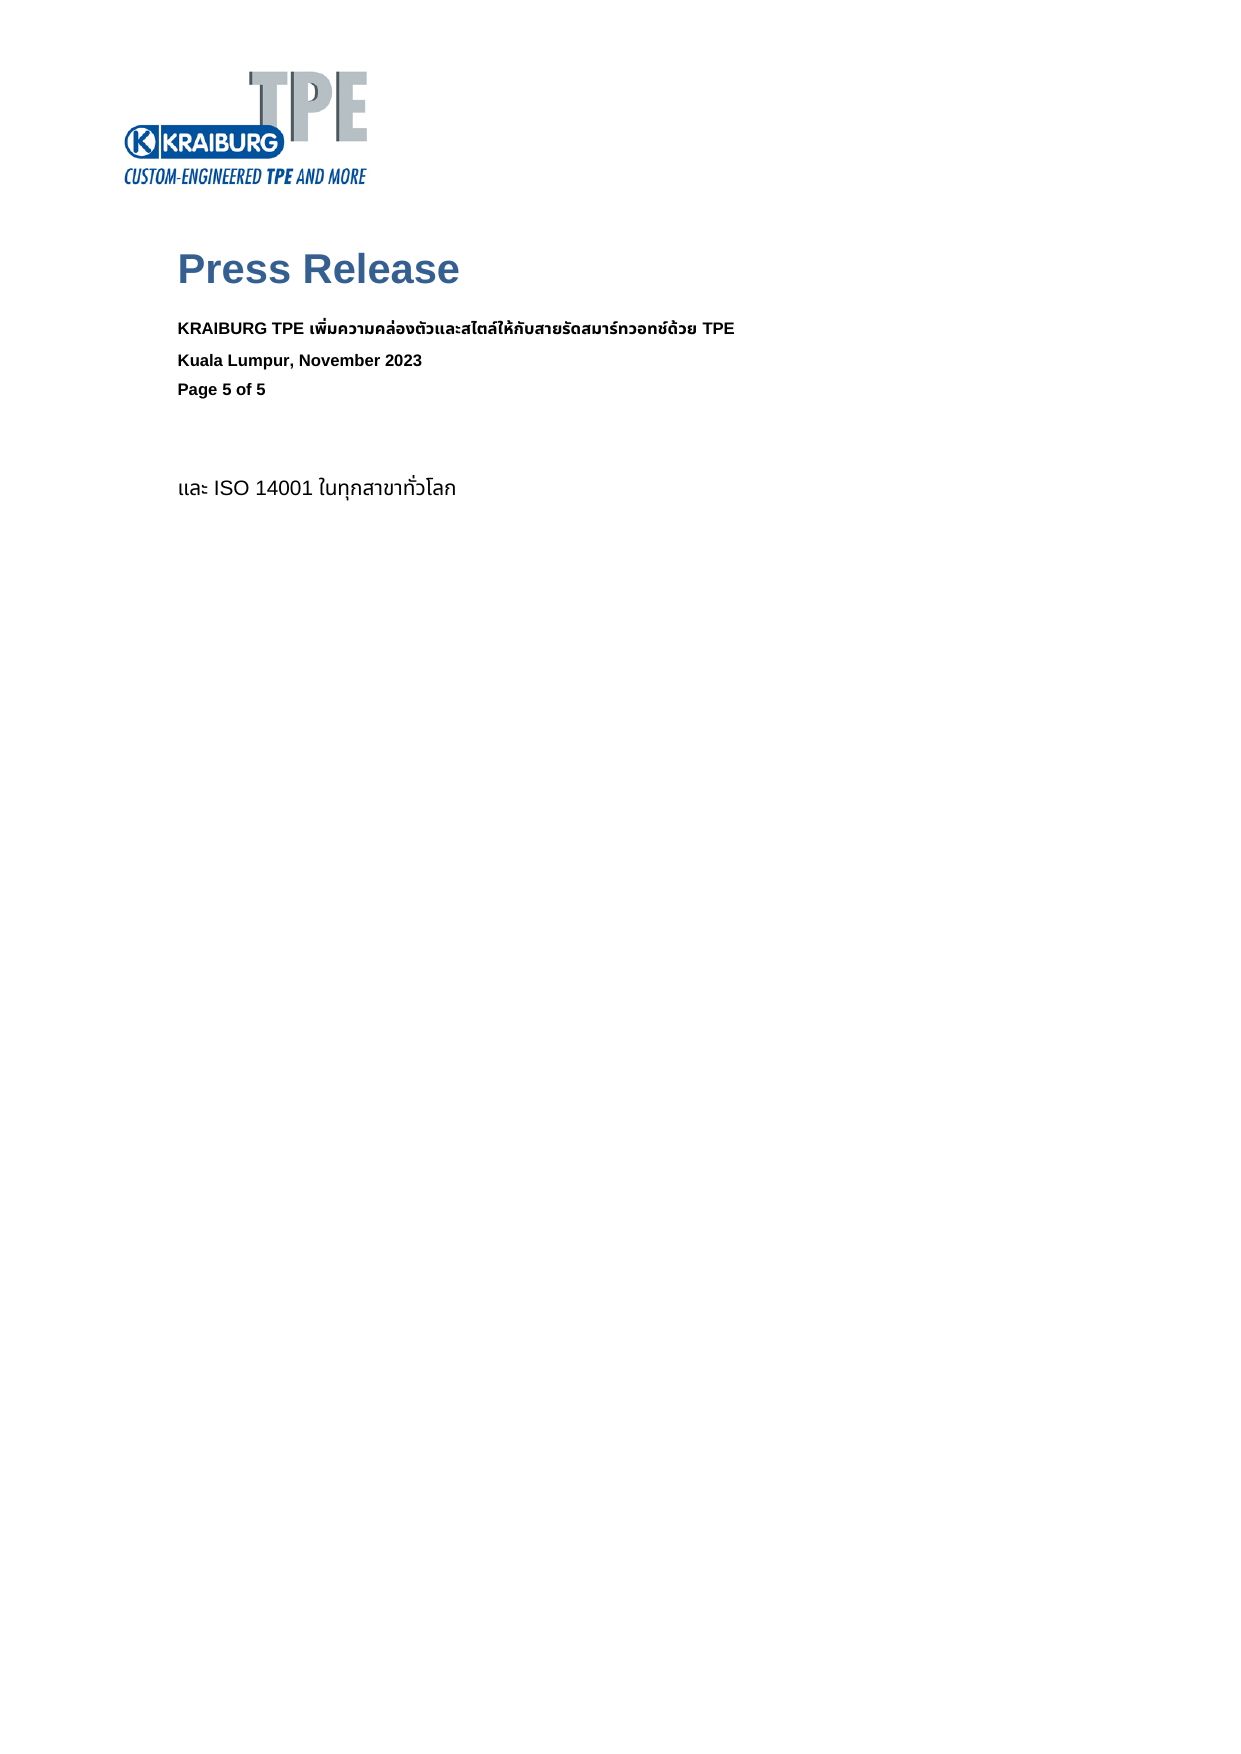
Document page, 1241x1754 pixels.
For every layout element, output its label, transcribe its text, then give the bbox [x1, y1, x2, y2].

picture [112, 55, 379, 200]
text และ ISO 14001 ในทุกสาขาทั่วโลก [177, 473, 886, 504]
